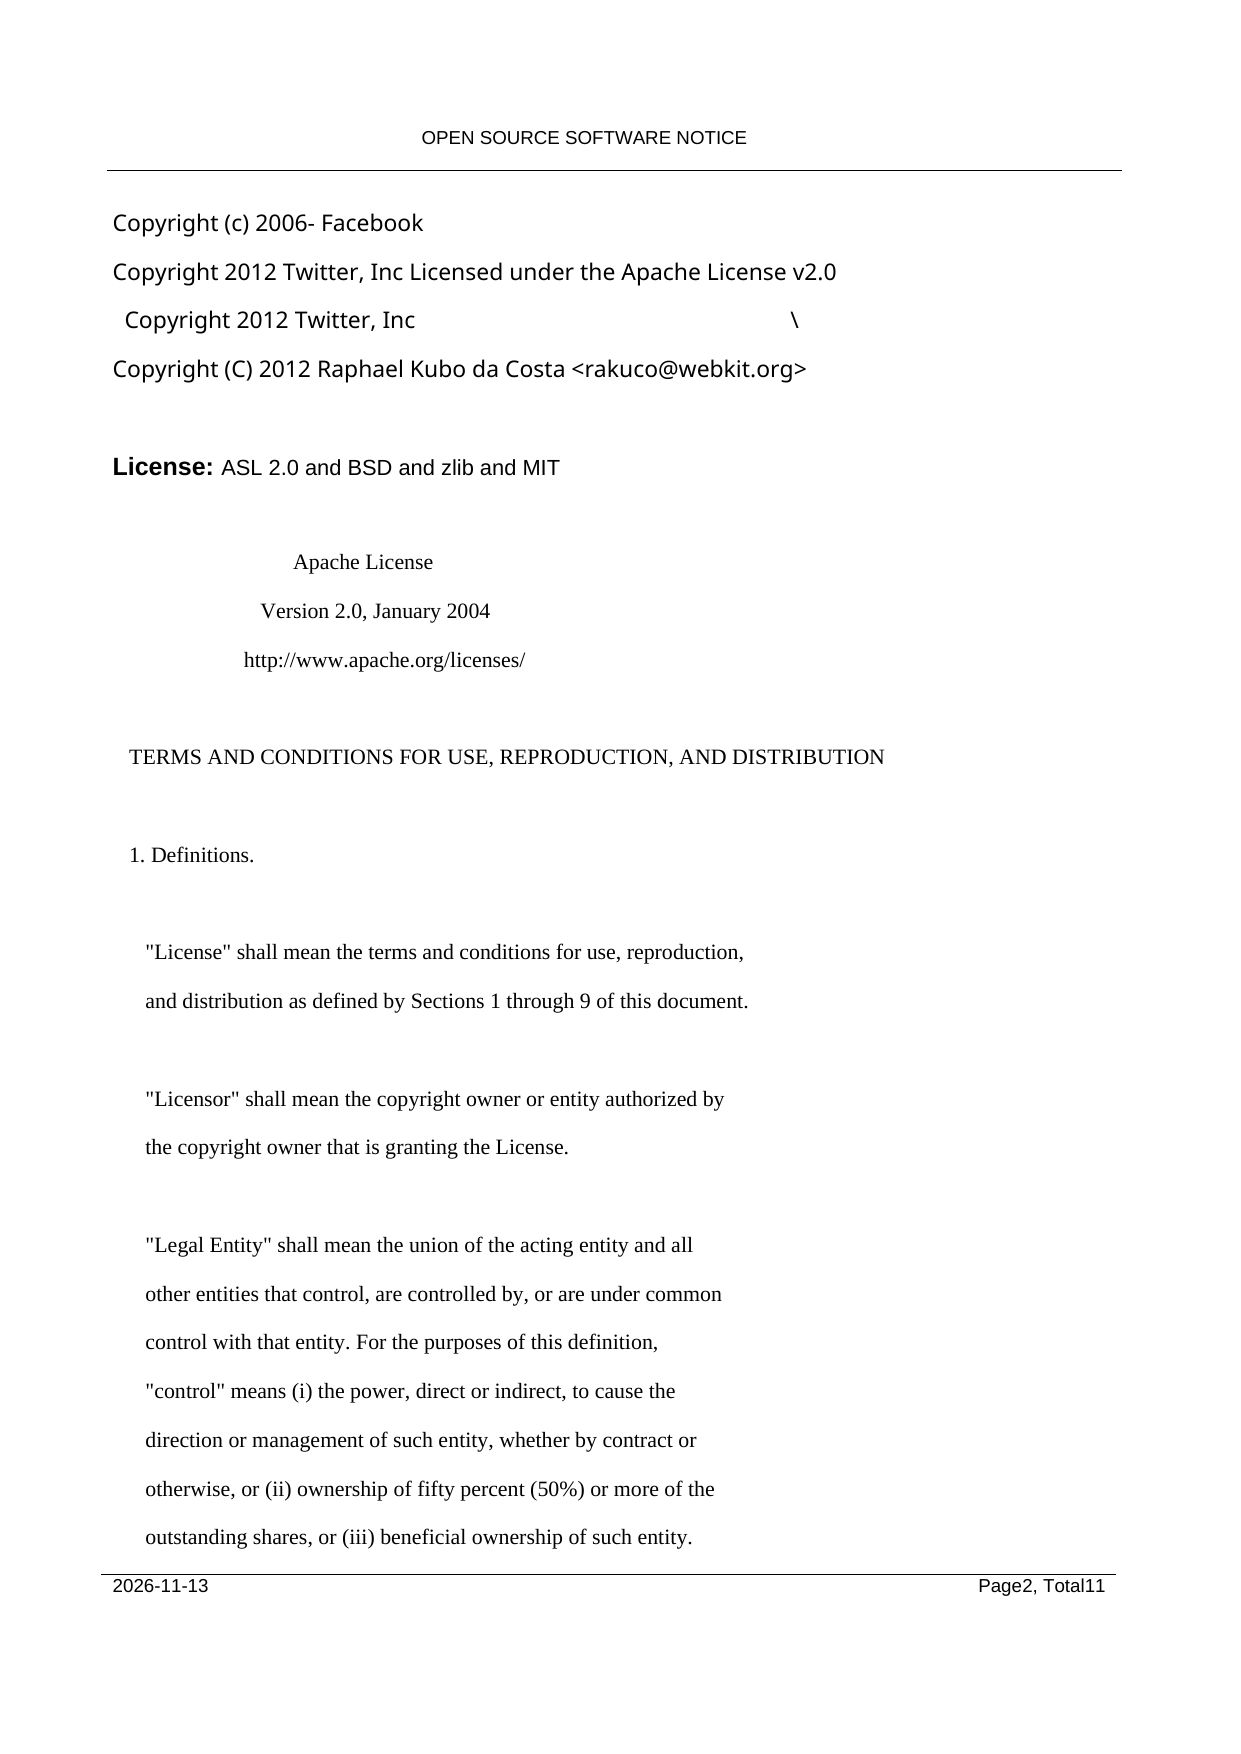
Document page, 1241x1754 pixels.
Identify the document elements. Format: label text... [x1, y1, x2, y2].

text License: ASL 2.0 and BSD and zlib and MIT [112, 450, 1128, 483]
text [112, 497, 1128, 1553]
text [112, 206, 1128, 434]
